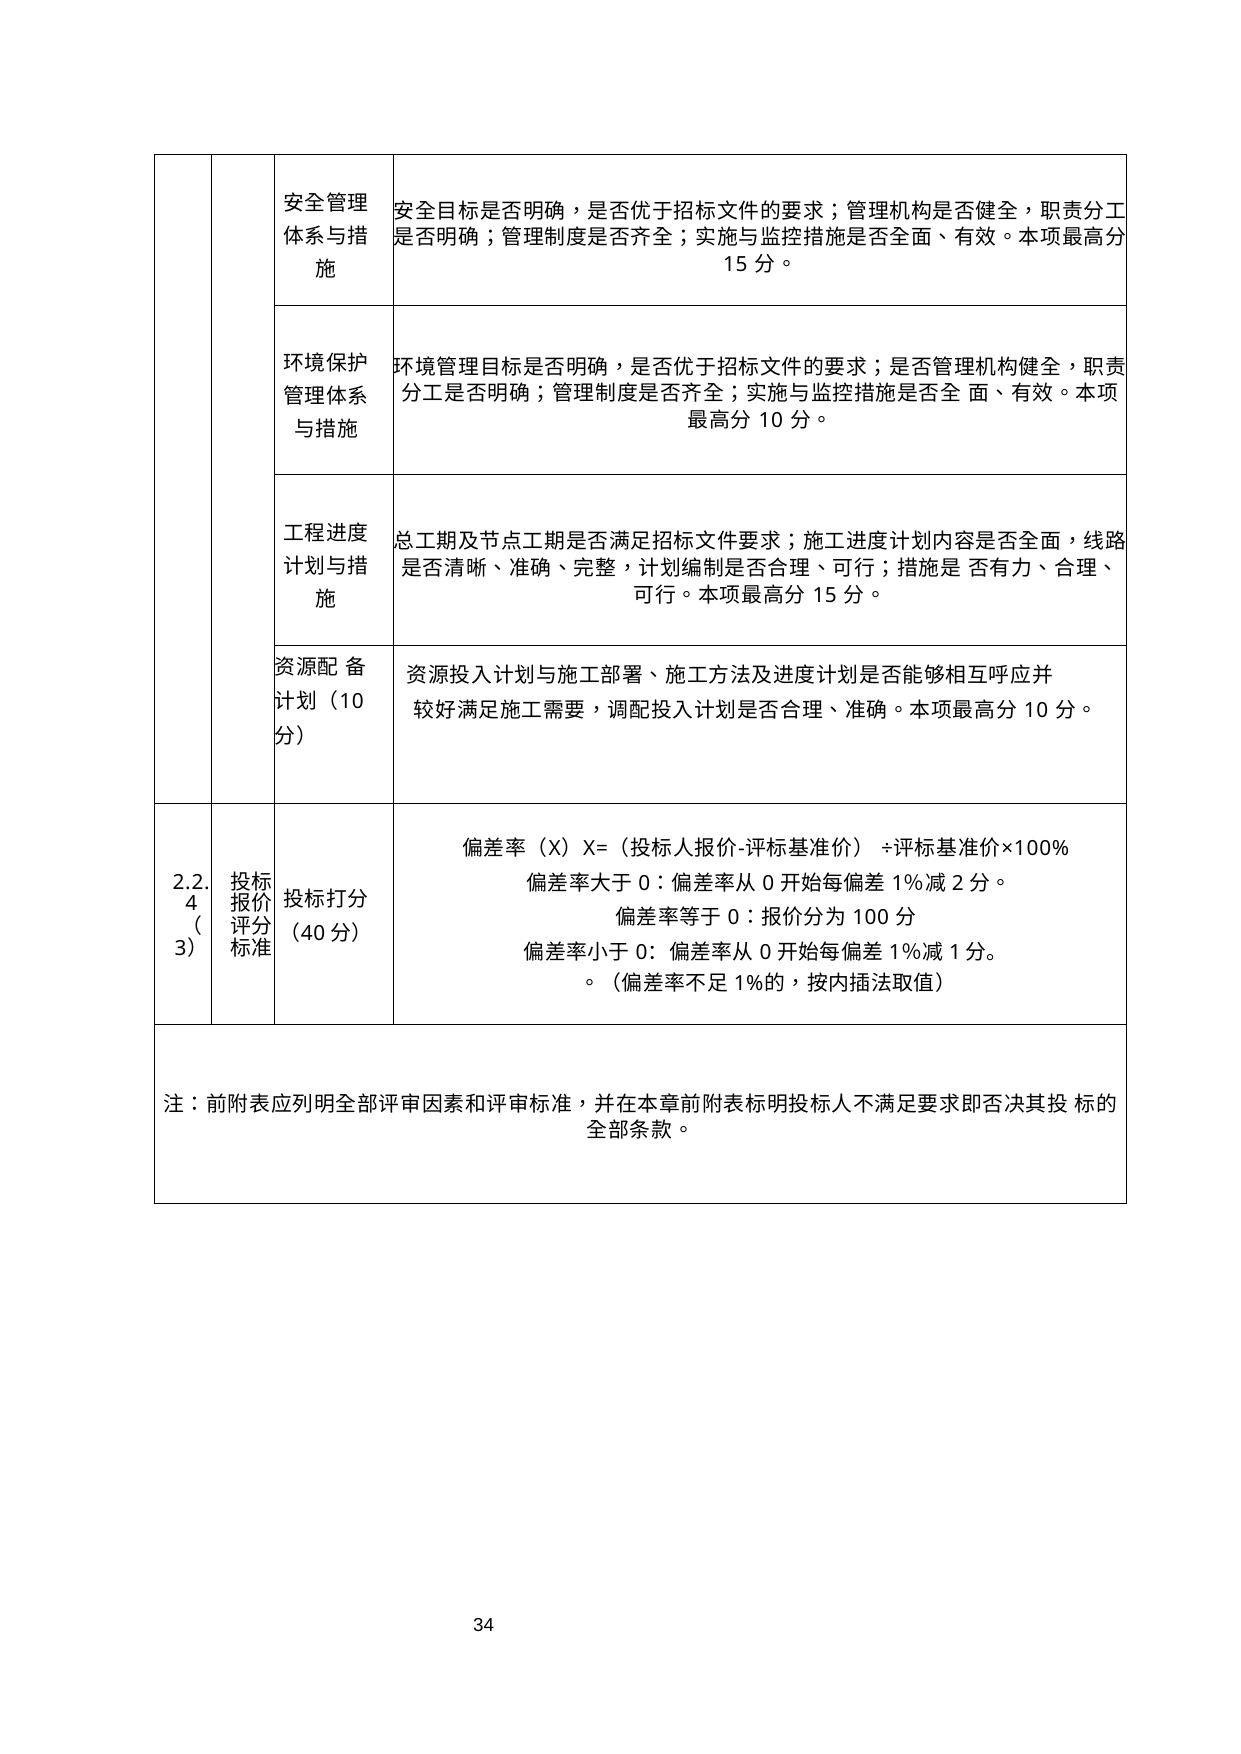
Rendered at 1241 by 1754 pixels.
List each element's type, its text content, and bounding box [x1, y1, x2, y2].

table_cell 安全目标是否明确，是否优于招标文件的要求；管理机构是否健全，职责分工是否明确；管理制度是否齐全；实施与监控措施是否全面、有效。本项最高分 15 分。 [394, 155, 1126, 305]
table_cell 注：前附表应列明全部评审因素和评审标准，并在本章前附表标明投标人不满足要求即否决其投 标的全部条款。 [155, 1025, 1126, 1203]
table_cell 资源投入计划与施工部署、施工方法及进度计划是否能够相互呼应并 较好满足施工需要，调配投入计划是否合理、准确。本项最高分 10 分。 [394, 646, 1126, 802]
table_cell 投标打分（40分） [275, 804, 393, 1024]
table_cell 资源配 备计划（10分） [275, 646, 393, 802]
table_cell 投标报价评分标准 [212, 804, 274, 1024]
table_cell 工程进度计划与措施 [275, 475, 393, 645]
table_cell 安全管理体系与措施 [275, 155, 393, 305]
table_cell 总工期及节点工期是否满足招标文件要求；施工进度计划内容是否全面，线路是否清晰、准确、完整，计划编制是否合理、可行；措施是 否有力、合理、可行。本项最高分 15 分。 [394, 475, 1126, 645]
table_cell 2.2.4 （3） [155, 804, 211, 1024]
table_cell 环境管理目标是否明确，是否优于招标文件的要求；是否管理机构健全，职责分工是否明确；管理制度是否齐全；实施与监控措施是否全 面、有效。本项最高分 10 分。 [394, 306, 1126, 474]
table_cell 偏差率（X）X=（投标人报价-评标基准价） ÷评标基准价×100% 偏差率大于 0：偏差率从 0 开始每偏差 1％减 2 分。 偏差率等于 0：报价分为 100 分 偏差率小于 0：偏差率从 0 开始每偏差 1％减 1分。 。（偏差率不足 1%的，按内插法取值） [394, 804, 1126, 1024]
table_cell 环境保护管理体系与措施 [275, 306, 393, 474]
